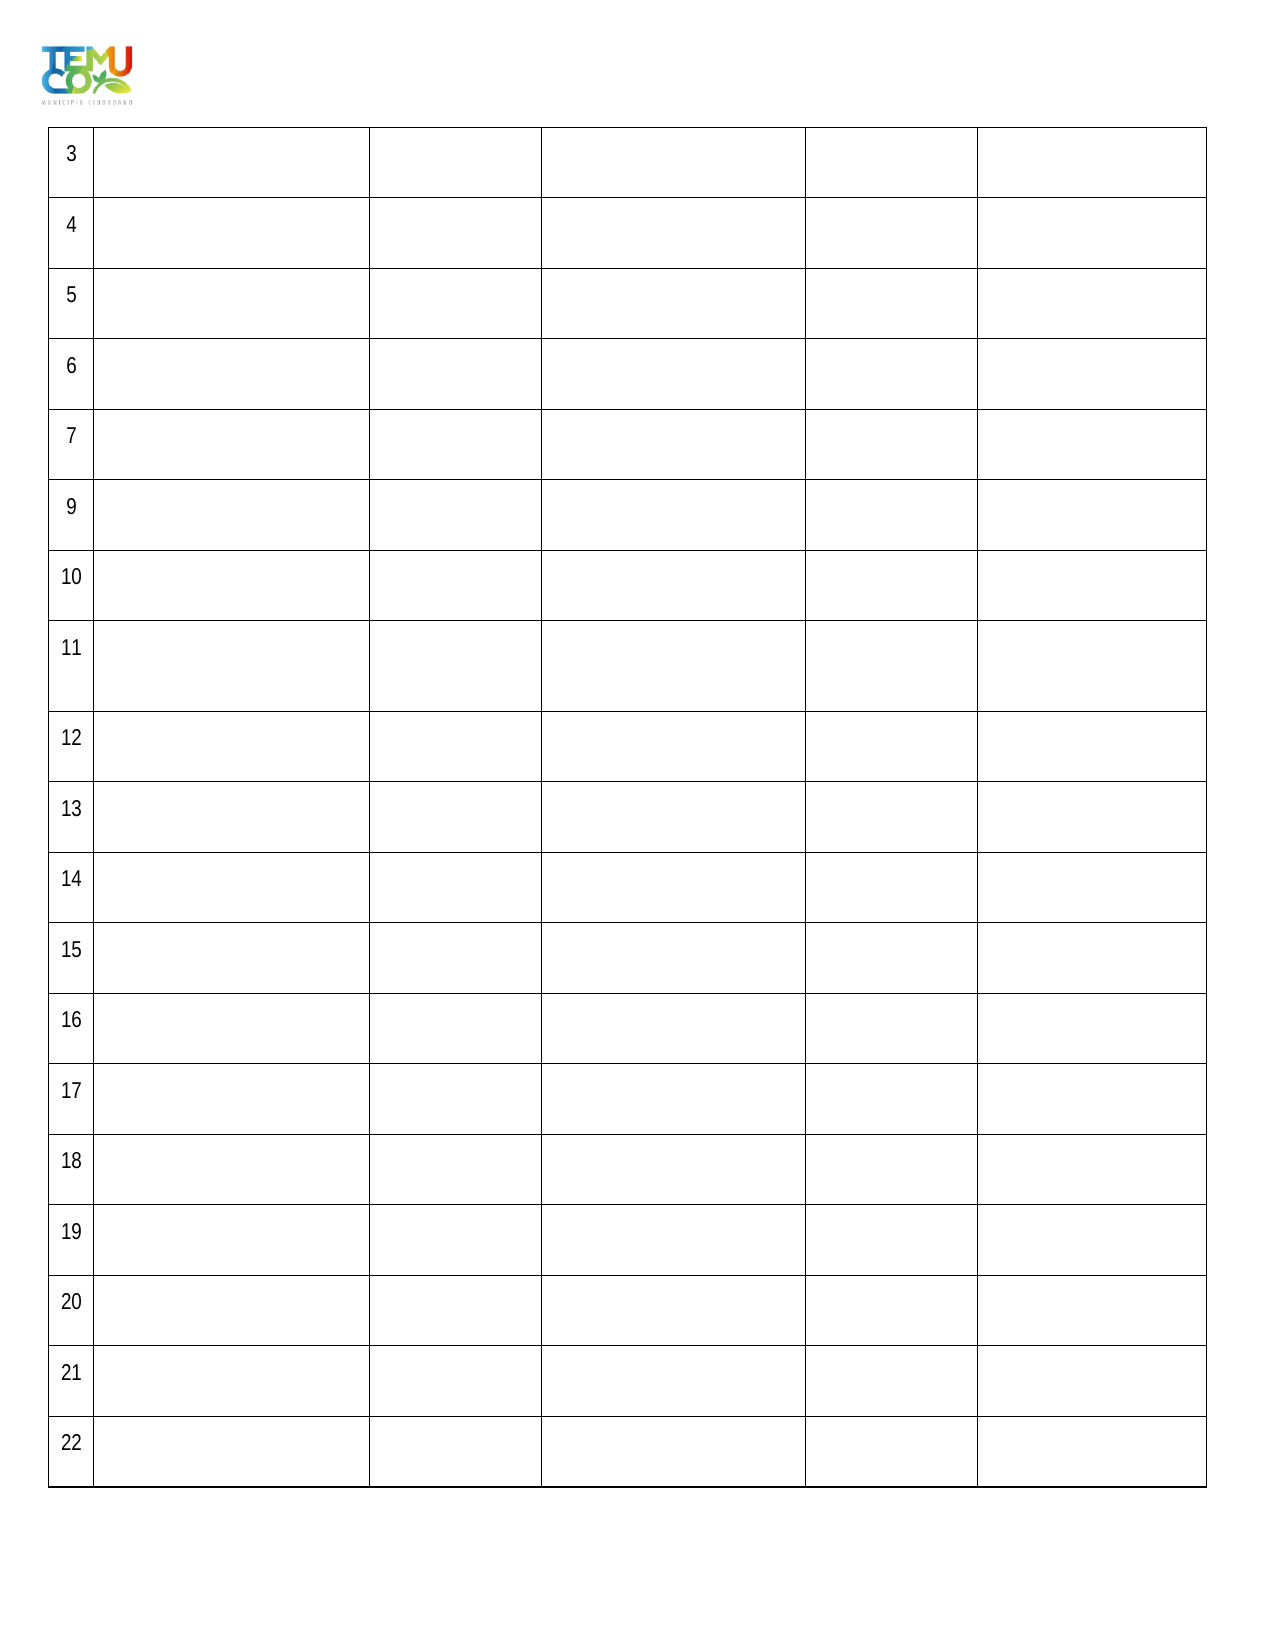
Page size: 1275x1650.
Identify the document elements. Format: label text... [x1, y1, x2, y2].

table_cell [978, 128, 1206, 197]
table_cell [542, 410, 805, 479]
table_cell [370, 269, 541, 338]
table_cell [806, 339, 977, 409]
table_cell [94, 1417, 369, 1486]
table_cell 10 [49, 551, 93, 620]
table_cell 12 [49, 712, 93, 781]
table_cell [94, 1346, 369, 1416]
table_cell [978, 1135, 1206, 1204]
table_cell [978, 269, 1206, 338]
table_cell [806, 480, 977, 550]
table_cell [94, 339, 369, 409]
table_cell [94, 782, 369, 852]
table_cell [370, 480, 541, 550]
table_cell [978, 621, 1206, 711]
table_cell [978, 480, 1206, 550]
table_cell [542, 712, 805, 781]
table_cell [94, 621, 369, 711]
table_cell [542, 994, 805, 1063]
table_cell 22 [49, 1417, 93, 1486]
table_cell [806, 128, 977, 197]
table_cell [370, 551, 541, 620]
table_cell [978, 1417, 1206, 1486]
table_cell [94, 198, 369, 268]
table_cell [94, 923, 369, 993]
table_cell [94, 1135, 369, 1204]
table_cell [542, 1205, 805, 1275]
table_cell [370, 1205, 541, 1275]
table_cell [806, 410, 977, 479]
table_cell [806, 1205, 977, 1275]
table_cell [542, 128, 805, 197]
table_cell 15 [49, 923, 93, 993]
table_cell [806, 923, 977, 993]
table_cell 18 [49, 1135, 93, 1204]
table_cell [542, 1417, 805, 1486]
table_cell [370, 853, 541, 922]
table_cell [542, 551, 805, 620]
table_cell [94, 1064, 369, 1134]
table_cell 4 [49, 198, 93, 268]
table_cell [370, 1135, 541, 1204]
table_cell 19 [49, 1205, 93, 1275]
table_cell [370, 410, 541, 479]
table_cell 6 [49, 339, 93, 409]
table_cell [94, 410, 369, 479]
table_cell 11 [49, 621, 93, 711]
table_cell [978, 410, 1206, 479]
table_cell 16 [49, 994, 93, 1063]
table_cell [94, 1276, 369, 1345]
table_cell [370, 923, 541, 993]
table_cell 21 [49, 1346, 93, 1416]
table_cell 7 [49, 410, 93, 479]
table_cell [94, 551, 369, 620]
table_cell [806, 1276, 977, 1345]
table_cell [94, 128, 369, 197]
table_cell 13 [49, 782, 93, 852]
table_cell [542, 1346, 805, 1416]
table_cell [978, 923, 1206, 993]
table_cell 9 [49, 480, 93, 550]
table_cell [94, 994, 369, 1063]
table_cell [542, 853, 805, 922]
table_cell [542, 269, 805, 338]
table_cell [542, 480, 805, 550]
table_cell [806, 712, 977, 781]
table_cell [806, 269, 977, 338]
table_cell [542, 339, 805, 409]
picture [39, 42, 135, 108]
table_cell [978, 712, 1206, 781]
table_cell [542, 198, 805, 268]
table_cell [806, 1064, 977, 1134]
table_cell [542, 923, 805, 993]
table_cell [370, 198, 541, 268]
table_cell [978, 1205, 1206, 1275]
table_cell [94, 269, 369, 338]
table_cell [806, 1417, 977, 1486]
table_cell [542, 1135, 805, 1204]
table_cell [370, 621, 541, 711]
table_cell 14 [49, 853, 93, 922]
table_cell [94, 480, 369, 550]
table_cell 17 [49, 1064, 93, 1134]
table_cell [806, 1135, 977, 1204]
table_cell [370, 339, 541, 409]
table_cell 5 [49, 269, 93, 338]
table_cell [978, 782, 1206, 852]
table_cell [370, 712, 541, 781]
table_cell [370, 994, 541, 1063]
table_cell [978, 1346, 1206, 1416]
table_cell 20 [49, 1276, 93, 1345]
table_cell [806, 198, 977, 268]
table_cell [806, 551, 977, 620]
table_cell [370, 1417, 541, 1486]
table_cell [978, 1064, 1206, 1134]
table_cell [806, 1346, 977, 1416]
table_cell [370, 1064, 541, 1134]
table_cell [978, 198, 1206, 268]
table_cell [978, 1276, 1206, 1345]
table_cell [94, 1205, 369, 1275]
table_cell [370, 1346, 541, 1416]
table_cell [542, 1276, 805, 1345]
table_cell [94, 712, 369, 781]
table_cell [542, 782, 805, 852]
table_cell [542, 1064, 805, 1134]
table_cell [978, 994, 1206, 1063]
table_cell [978, 339, 1206, 409]
table_cell 3 [49, 128, 93, 197]
table_cell [806, 853, 977, 922]
table_cell [370, 128, 541, 197]
table_cell [806, 621, 977, 711]
table_cell [542, 621, 805, 711]
table_cell [370, 1276, 541, 1345]
table_cell [370, 782, 541, 852]
table_cell [94, 853, 369, 922]
table_cell [806, 994, 977, 1063]
table_cell [978, 853, 1206, 922]
table_cell [806, 782, 977, 852]
table_cell [978, 551, 1206, 620]
